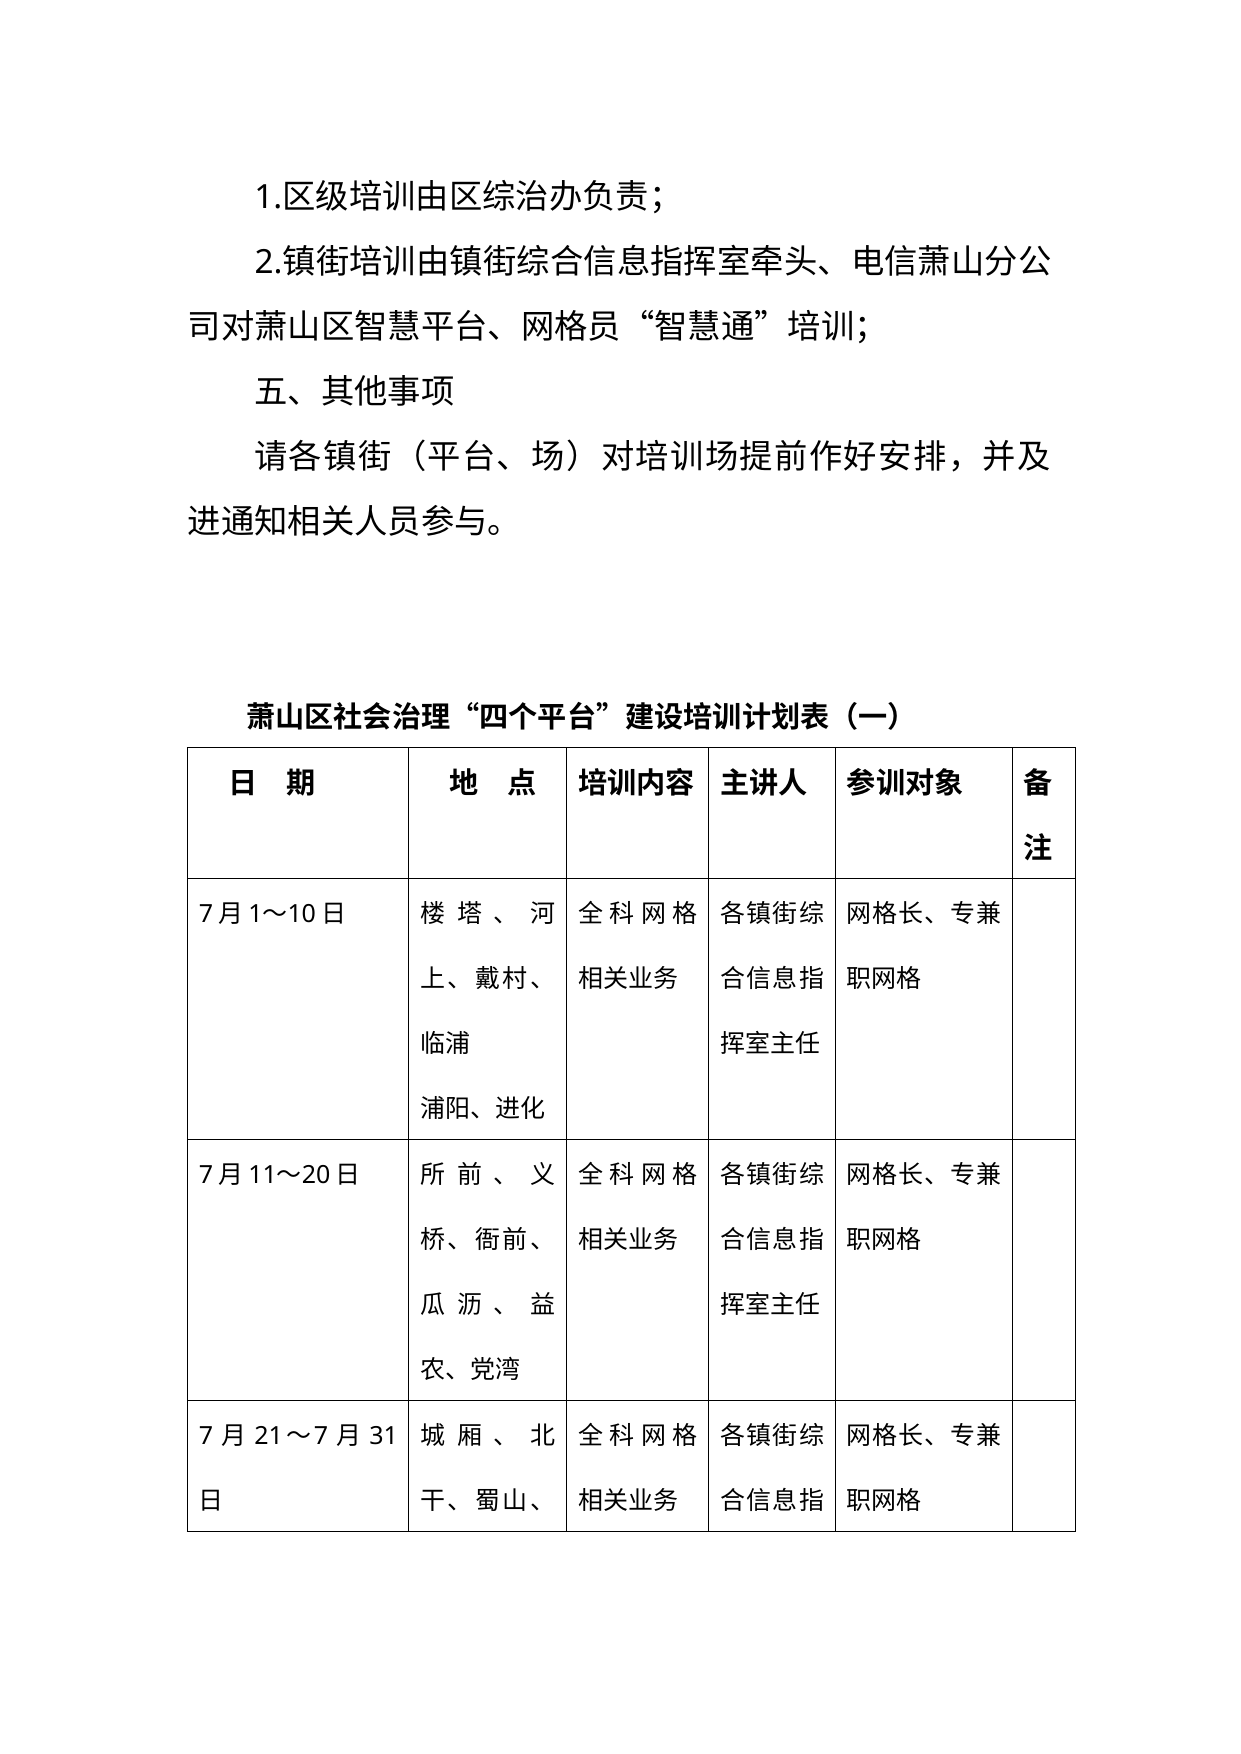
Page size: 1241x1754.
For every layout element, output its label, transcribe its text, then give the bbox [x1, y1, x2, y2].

list 其他事项 [187, 357, 1053, 422]
table_cell [1013, 1140, 1075, 1400]
table_cell 城厢、北干、蜀山、新塘、闻堰、宁围 [409, 1401, 566, 1531]
table_cell 全科网格相关业务 [567, 879, 708, 1139]
table_cell 各镇街综合信息指挥室主任 [709, 1140, 835, 1400]
table_header 日 期 [188, 748, 408, 878]
table_header 培训内容 [567, 748, 708, 878]
table_cell 网格长、专兼职网格 [836, 879, 1012, 1139]
table_cell 全科网格相关业务 [567, 1140, 708, 1400]
table_cell 各镇街综合信息指挥室主任 [709, 1401, 835, 1531]
text 1.区级培训由区综治办负责； [187, 162, 1053, 227]
text 2.镇街培训由镇街综合信息指挥室牵头、电信萧山分公司对萧山区智慧平台、网格员“智慧通”培训； [187, 227, 1053, 357]
text 请各镇街（平台、场）对培训场提前作好安排，并及进通知相关人员参与。 [187, 422, 1053, 552]
table_cell 网格长、专兼职网格 [836, 1401, 1012, 1531]
table_cell 网格长、专兼职网格 [836, 1140, 1012, 1400]
table_header 地 点 [409, 748, 566, 878]
table_cell 7月11～20日 [188, 1140, 408, 1400]
table_cell 7月21～7月31日 [188, 1401, 408, 1531]
table_cell 各镇街综合信息指挥室主任 [709, 879, 835, 1139]
table_header 主讲人 [709, 748, 835, 878]
text 萧山区社会治理“四个平台”建设培训计划表（一） [187, 682, 1053, 747]
table_header 备注 [1013, 748, 1075, 878]
table_cell 所前、义桥、衙前、瓜沥、益农、党湾 [409, 1140, 566, 1400]
table_cell 楼塔、河上、戴村、临浦 浦阳、进化 [409, 879, 566, 1139]
table_header 参训对象 [836, 748, 1012, 878]
table_cell 7月1～10日 [188, 879, 408, 1139]
table_cell [1013, 1401, 1075, 1531]
table_cell 全科网格相关业务 [567, 1401, 708, 1531]
table_cell [1013, 879, 1075, 1139]
